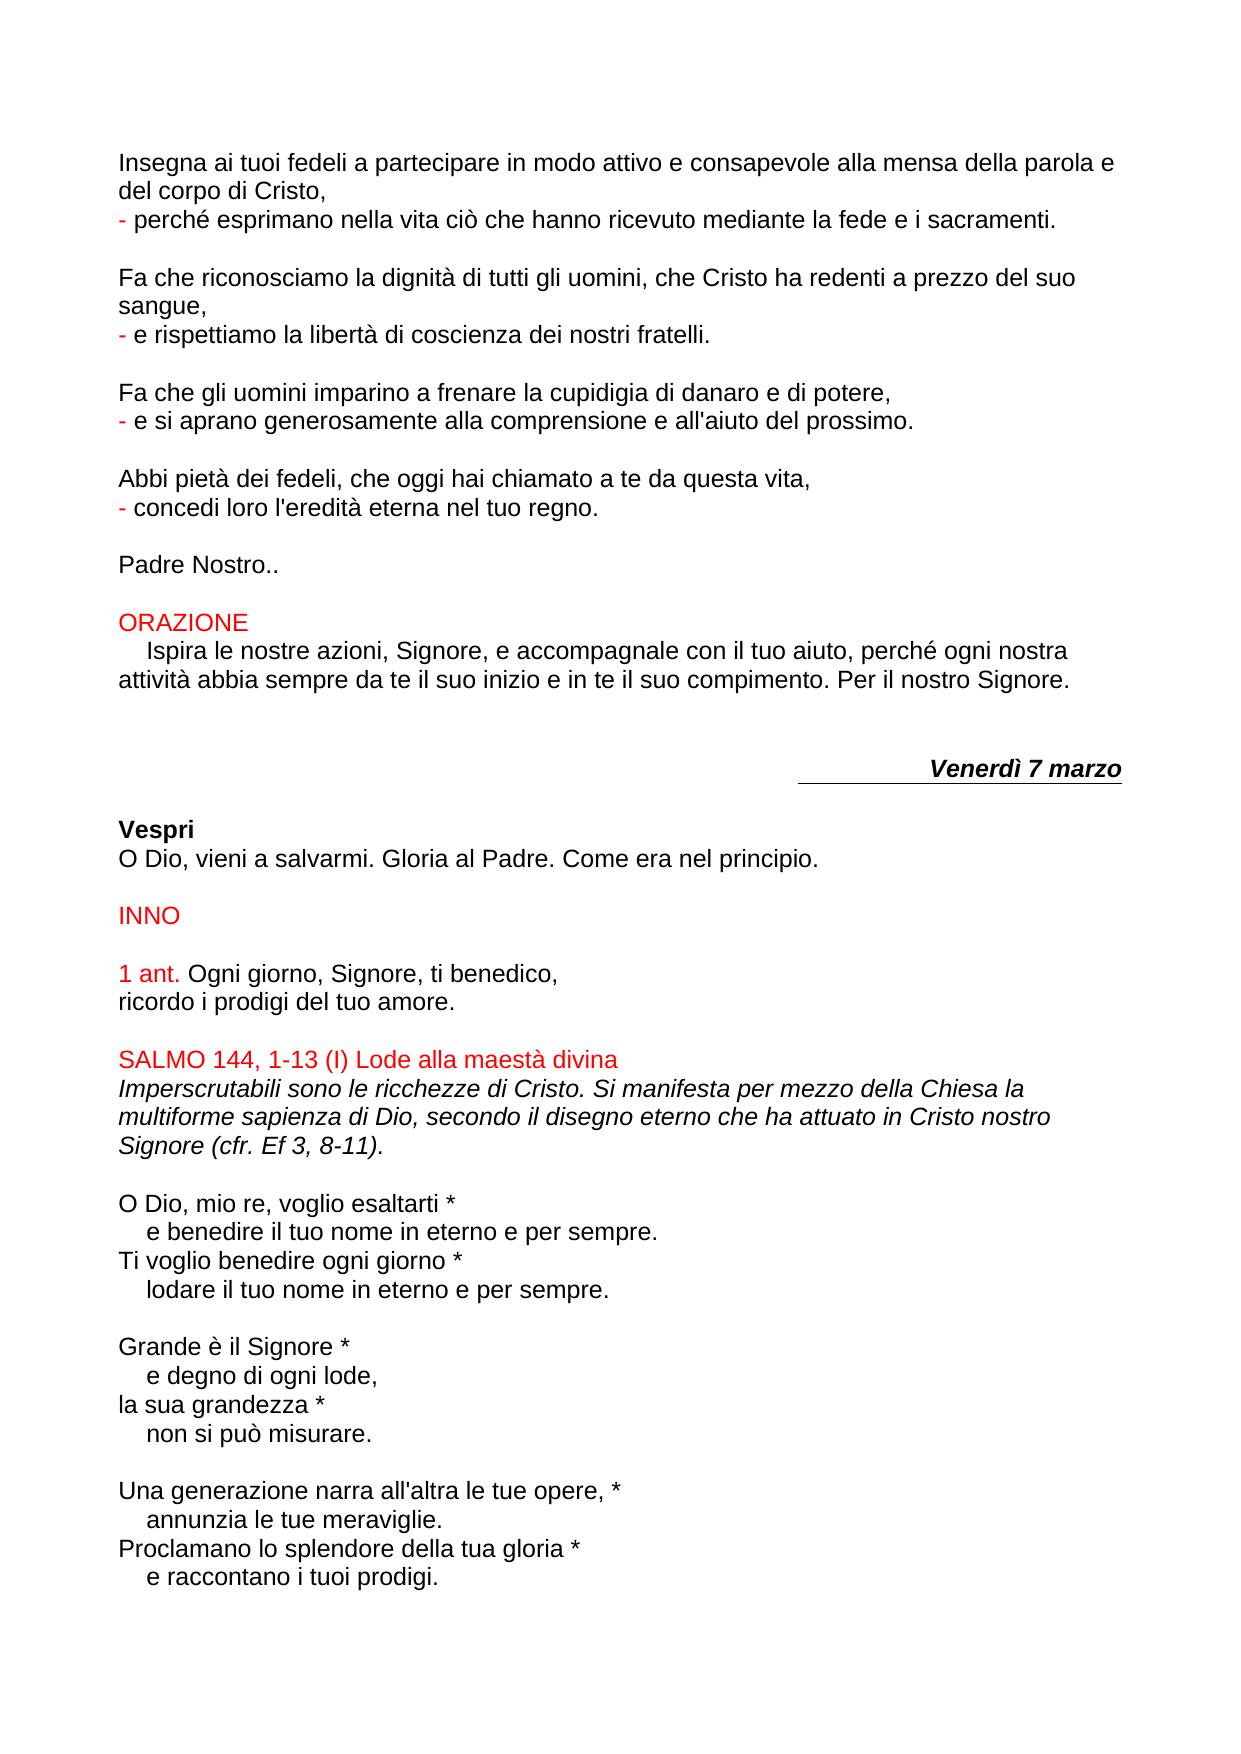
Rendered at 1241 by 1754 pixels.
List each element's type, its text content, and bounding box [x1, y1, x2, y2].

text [118, 815, 1122, 1620]
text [118, 148, 1122, 754]
text Venerdì 7 marzo [797, 754, 1122, 784]
